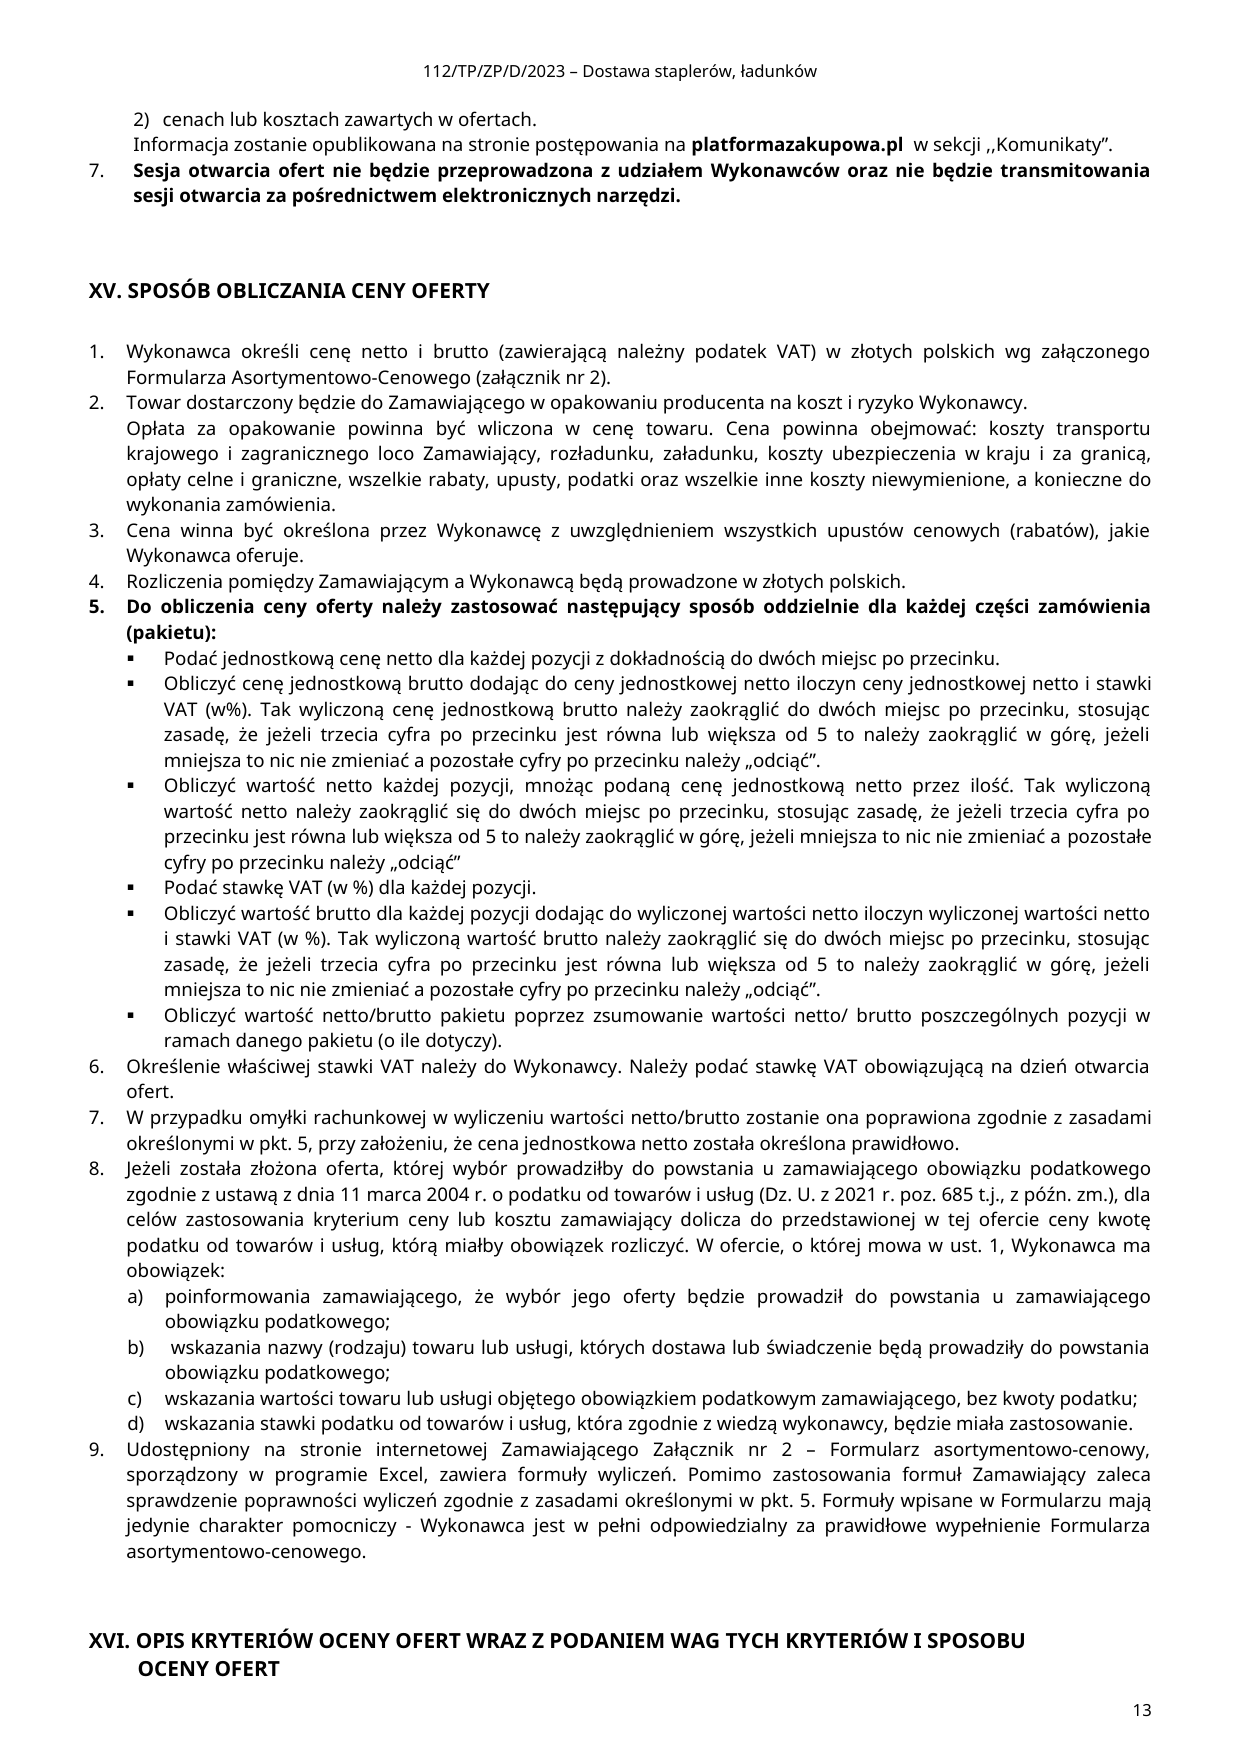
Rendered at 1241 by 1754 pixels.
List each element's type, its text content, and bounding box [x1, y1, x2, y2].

list Obliczyć wartość brutto dla każdej pozycji dodając do wyliczonej wartości netto iloczyn wyliczonej wartości netto i stawki VAT (w %). Tak wyliczoną wartość brutto należy zaokrąglić się do dwóch miejsc po przecinku, stosując zasadę, że jeżeli trzecia cyfra po przecinku jest równa lub większa od 5 to należy zaokrąglić w górę, jeżeli mniejsza to nic nie zmieniać a pozostałe cyfry po przecinku należy „odciąć”. [126, 900, 1152, 1002]
list Do obliczenia ceny oferty należy zastosować następujący sposób oddzielnie dla każdej części zamówienia (pakietu): [89, 594, 1152, 645]
list Obliczyć wartość netto każdej pozycji, mnożąc podaną cenę jednostkową netto przez ilość. Tak wyliczoną wartość netto należy zaokrąglić się do dwóch miejsc po przecinku, stosując zasadę, że jeżeli trzecia cyfra po przecinku jest równa lub większa od 5 to należy zaokrąglić w górę, jeżeli mniejsza to nic nie zmieniać a pozostałe cyfry po przecinku należy „odciąć” [126, 772, 1152, 874]
list cenach lub kosztach zawartych w ofertach. [133, 106, 1152, 131]
list Obliczyć cenę jednostkową brutto dodając do ceny jednostkowej netto iloczyn ceny jednostkowej netto i stawki VAT (w%). Tak wyliczoną cenę jednostkową brutto należy zaokrąglić do dwóch miejsc po przecinku, stosując zasadę, że jeżeli trzecia cyfra po przecinku jest równa lub większa od 5 to należy zaokrąglić w górę, jeżeli mniejsza to nic nie zmieniać a pozostałe cyfry po przecinku należy „odciąć”. [126, 670, 1152, 772]
list Udostępniony na stronie internetowej Zamawiającego Załącznik nr 2 – Formularz asortymentowo-cenowy, sporządzony w programie Excel, zawiera formuły wyliczeń. Pomimo zastosowania formuł Zamawiający zaleca sprawdzenie poprawności wyliczeń zgodnie z zasadami określonymi w pkt. 5. Formuły wpisane w Formularzu mają jedynie charakter pomocniczy - Wykonawca jest w pełni odpowiedzialny za prawidłowe wypełnienie Formularza asortymentowo-cenowego. [89, 1436, 1152, 1564]
list Jeżeli została złożona oferta, której wybór prowadziłby do powstania u zamawiającego obowiązku podatkowego zgodnie z ustawą z dnia 11 marca 2004 r. o podatku od towarów i usług (Dz. U. z 2021 r. poz. 685 t.j., z późn. zm.), dla celów zastosowania kryterium ceny lub kosztu zamawiający dolicza do przedstawionej w tej ofercie ceny kwotę podatku od towarów i usług, którą miałby obowiązek rozliczyć. W ofercie, o której mowa w ust. 1, Wykonawca ma obowiązek: [89, 1155, 1152, 1283]
list Sesja otwarcia ofert nie będzie przeprowadzona z udziałem Wykonawców oraz nie będzie transmitowania sesji otwarcia za pośrednictwem elektronicznych narzędzi. [89, 157, 1152, 208]
list Określenie właściwej stawki VAT należy do Wykonawcy. Należy podać stawkę VAT obowiązującą na dzień otwarcia ofert. [89, 1053, 1152, 1104]
text XVI. OPIS KRYTERIÓW OCENY OFERT wraz z podaniem wag tych kryteriów i sposobu oceny ofert [89, 1626, 1152, 1683]
list wskazania nazwy (rodzaju) towaru lub usługi, których dostawa lub świadczenie będą prowadziły do powstania obowiązku podatkowego; [127, 1334, 1152, 1385]
text Informacja zostanie opublikowana na stronie postępowania na platformazakupowa.pl w sekcji ,,Komunikaty”. [133, 131, 1152, 157]
list Obliczyć wartość netto/brutto pakietu poprzez zsumowanie wartości netto/ brutto poszczególnych pozycji w ramach danego pakietu (o ile dotyczy). [126, 1002, 1152, 1053]
list W przypadku omyłki rachunkowej w wyliczeniu wartości netto/brutto zostanie ona poprawiona zgodnie z zasadami określonymi w pkt. 5, przy założeniu, że cena jednostkowa netto została określona prawidłowo. [89, 1104, 1152, 1155]
list Wykonawca określi cenę netto i brutto (zawierającą należny podatek VAT) w złotych polskich wg załączonego Formularza Asortymentowo-Cenowego (załącznik nr 2). [89, 339, 1152, 390]
text XV. Sposób obliczania ceny oferty [89, 276, 1152, 304]
list Rozliczenia pomiędzy Zamawiającym a Wykonawcą będą prowadzone w złotych polskich. [89, 568, 1152, 594]
list wskazania wartości towaru lub usługi objętego obowiązkiem podatkowym zamawiającego, bez kwoty podatku; [127, 1385, 1152, 1411]
list Towar dostarczony będzie do Zamawiającego w opakowaniu producenta na koszt i ryzyko Wykonawcy. [89, 390, 1152, 415]
list Podać stawkę VAT (w %) dla każdej pozycji. [126, 874, 1152, 900]
text Opłata za opakowanie powinna być wliczona w cenę towaru. Cena powinna obejmować: koszty transportu krajowego i zagranicznego loco Zamawiający, rozładunku, załadunku, koszty ubezpieczenia w kraju i za granicą, opłaty celne i graniczne, wszelkie rabaty, upusty, podatki oraz wszelkie inne koszty niewymienione, a konieczne do wykonania zamówienia. [126, 415, 1152, 517]
list Cena winna być określona przez Wykonawcę z uwzględnieniem wszystkich upustów cenowych (rabatów), jakie Wykonawca oferuje. [89, 517, 1152, 568]
list Podać jednostkową cenę netto dla każdej pozycji z dokładnością do dwóch miejsc po przecinku. [126, 645, 1152, 670]
list poinformowania zamawiającego, że wybór jego oferty będzie prowadził do powstania u zamawiającego obowiązku podatkowego; [127, 1283, 1152, 1334]
list wskazania stawki podatku od towarów i usług, która zgodnie z wiedzą wykonawcy, będzie miała zastosowanie. [127, 1411, 1152, 1436]
